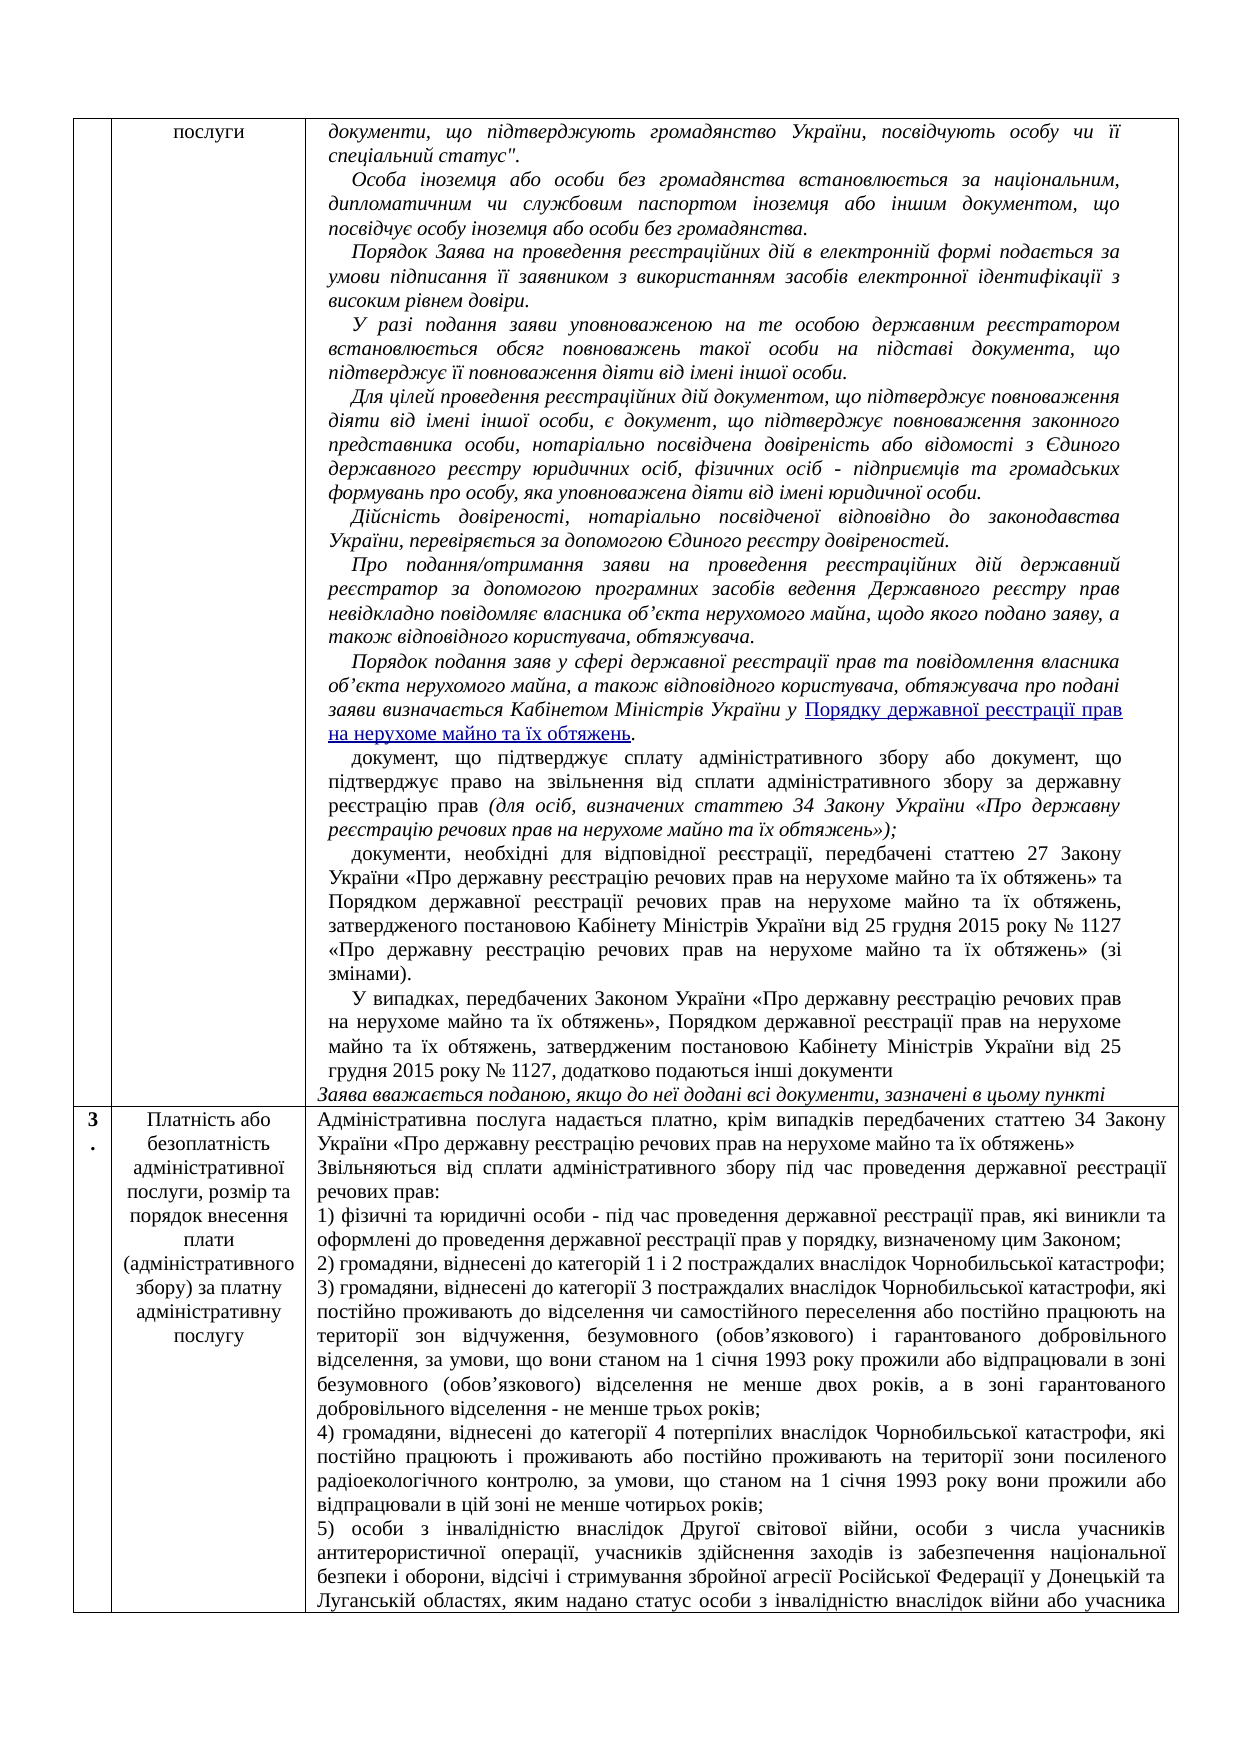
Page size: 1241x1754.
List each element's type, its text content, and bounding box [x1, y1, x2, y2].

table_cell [112, 119, 305, 1106]
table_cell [306, 1107, 1178, 1612]
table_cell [112, 1107, 305, 1612]
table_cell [306, 119, 1178, 1106]
table_cell 2. [74, 119, 111, 1106]
table_cell 3. [74, 1107, 111, 1612]
